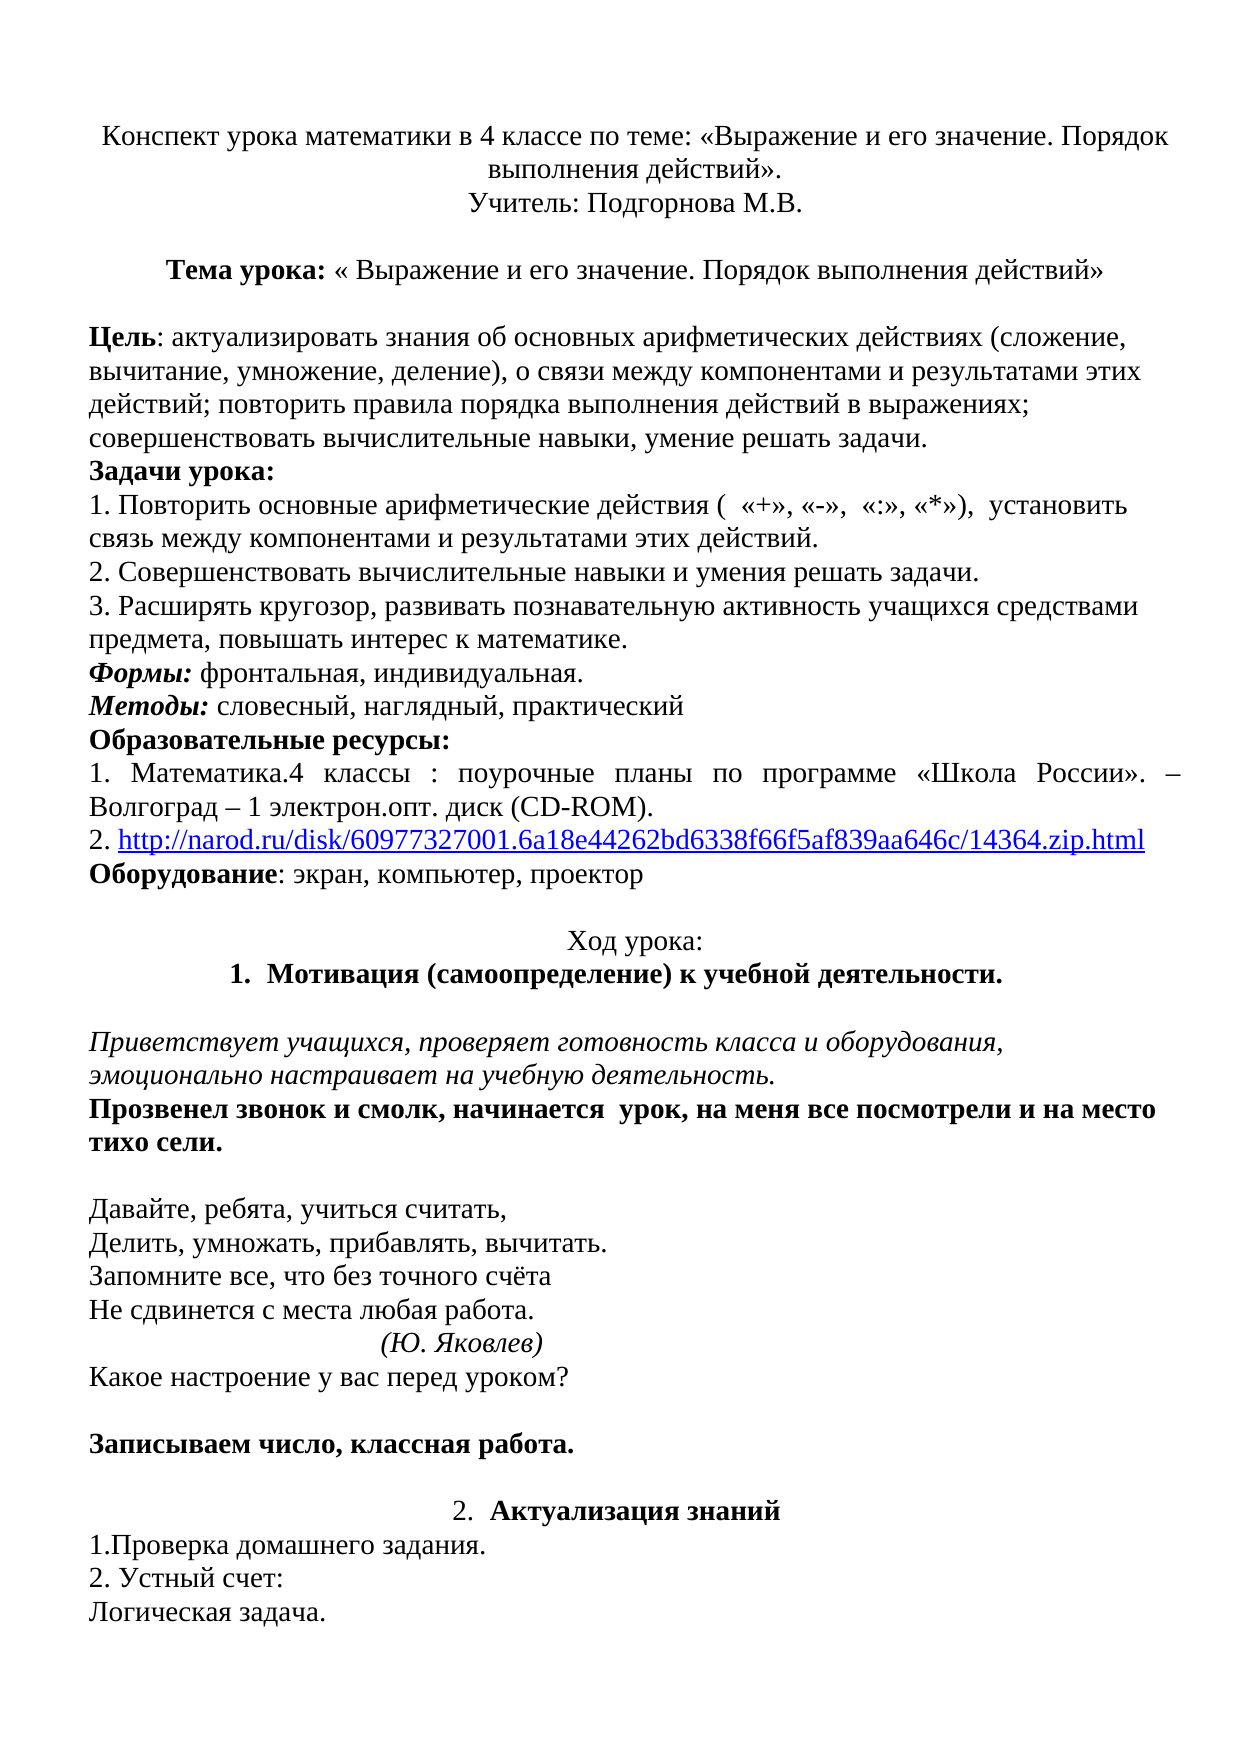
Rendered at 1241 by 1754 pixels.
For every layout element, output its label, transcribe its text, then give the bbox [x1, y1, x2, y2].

text Цель: актуализировать знания об основных арифметических действиях (сложение, вычитание, умножение, деление), о связи между компонентами и результатами этих действий; повторить правила порядка выполнения действий в выражениях; совершенствовать вычислительные навыки, умение решать задачи. [89, 319, 1181, 453]
text Учитель: Подгорнова М.В. [89, 185, 1181, 219]
text 2. Совершенствовать вычислительные навыки и умения решать задачи. [89, 554, 1181, 588]
text 1.Проверка домашнего задания. [89, 1527, 1181, 1560]
text 2. Устный счет: [89, 1560, 1181, 1594]
text Приветствует учащихся, проверяет готовность класса и оборудования, эмоционально настраивает на учебную деятельность. [89, 1024, 1181, 1091]
text Оборудование: экран, компьютер, проектор [89, 856, 1181, 889]
text Записываем число, классная работа. [89, 1426, 1181, 1460]
text Логическая задача. [89, 1594, 1181, 1627]
text 1. Повторить основные арифметические действия ( «+», «-», «:», «*»), установить связь между компонентами и результатами этих действий. [89, 487, 1181, 554]
text Методы: словесный, наглядный, практический [89, 688, 1181, 722]
text Задачи урока: [89, 453, 1181, 487]
text Конспект урока математики в 4 классе по теме: «Выражение и его значение. Порядок выполнения действий». [89, 118, 1181, 185]
list Актуализация знаний [51, 1493, 1181, 1527]
text 2. http://narod.ru/disk/60977327001.6a18e44262bd6338f66f5af839aa646c/14364.zip.html [89, 822, 1181, 856]
text Тема урока: « Выражение и его значение. Порядок выполнения действий» [89, 252, 1181, 286]
text Ход урока: [89, 923, 1181, 957]
text 3. Расширять кругозор, развивать познавательную активность учащихся средствами предмета, повышать интерес к математике. [89, 588, 1181, 655]
list Мотивация (самоопределение) к учебной деятельности. [51, 957, 1181, 990]
text Какое настроение у вас перед уроком? [89, 1359, 1181, 1393]
text 1. Математика.4 классы : поурочные планы по программе «Школа России». – Волгоград – 1 электрон.опт. диск (CD-ROM). [89, 755, 1181, 822]
text Формы: фронтальная, индивидуальная. [89, 655, 1181, 688]
text Образовательные ресурсы: [89, 722, 1181, 755]
text Давайте, ребята, учиться считать, Делить, умножать, прибавлять, вычитать. Запомните все, что без точного счёта Не сдвинется с места любая работа. (Ю. Яковлев) [89, 1191, 1181, 1359]
text Прозвенел звонок и смолк, начинается урок, на меня все посмотрели и на место тихо сели. [89, 1091, 1181, 1158]
